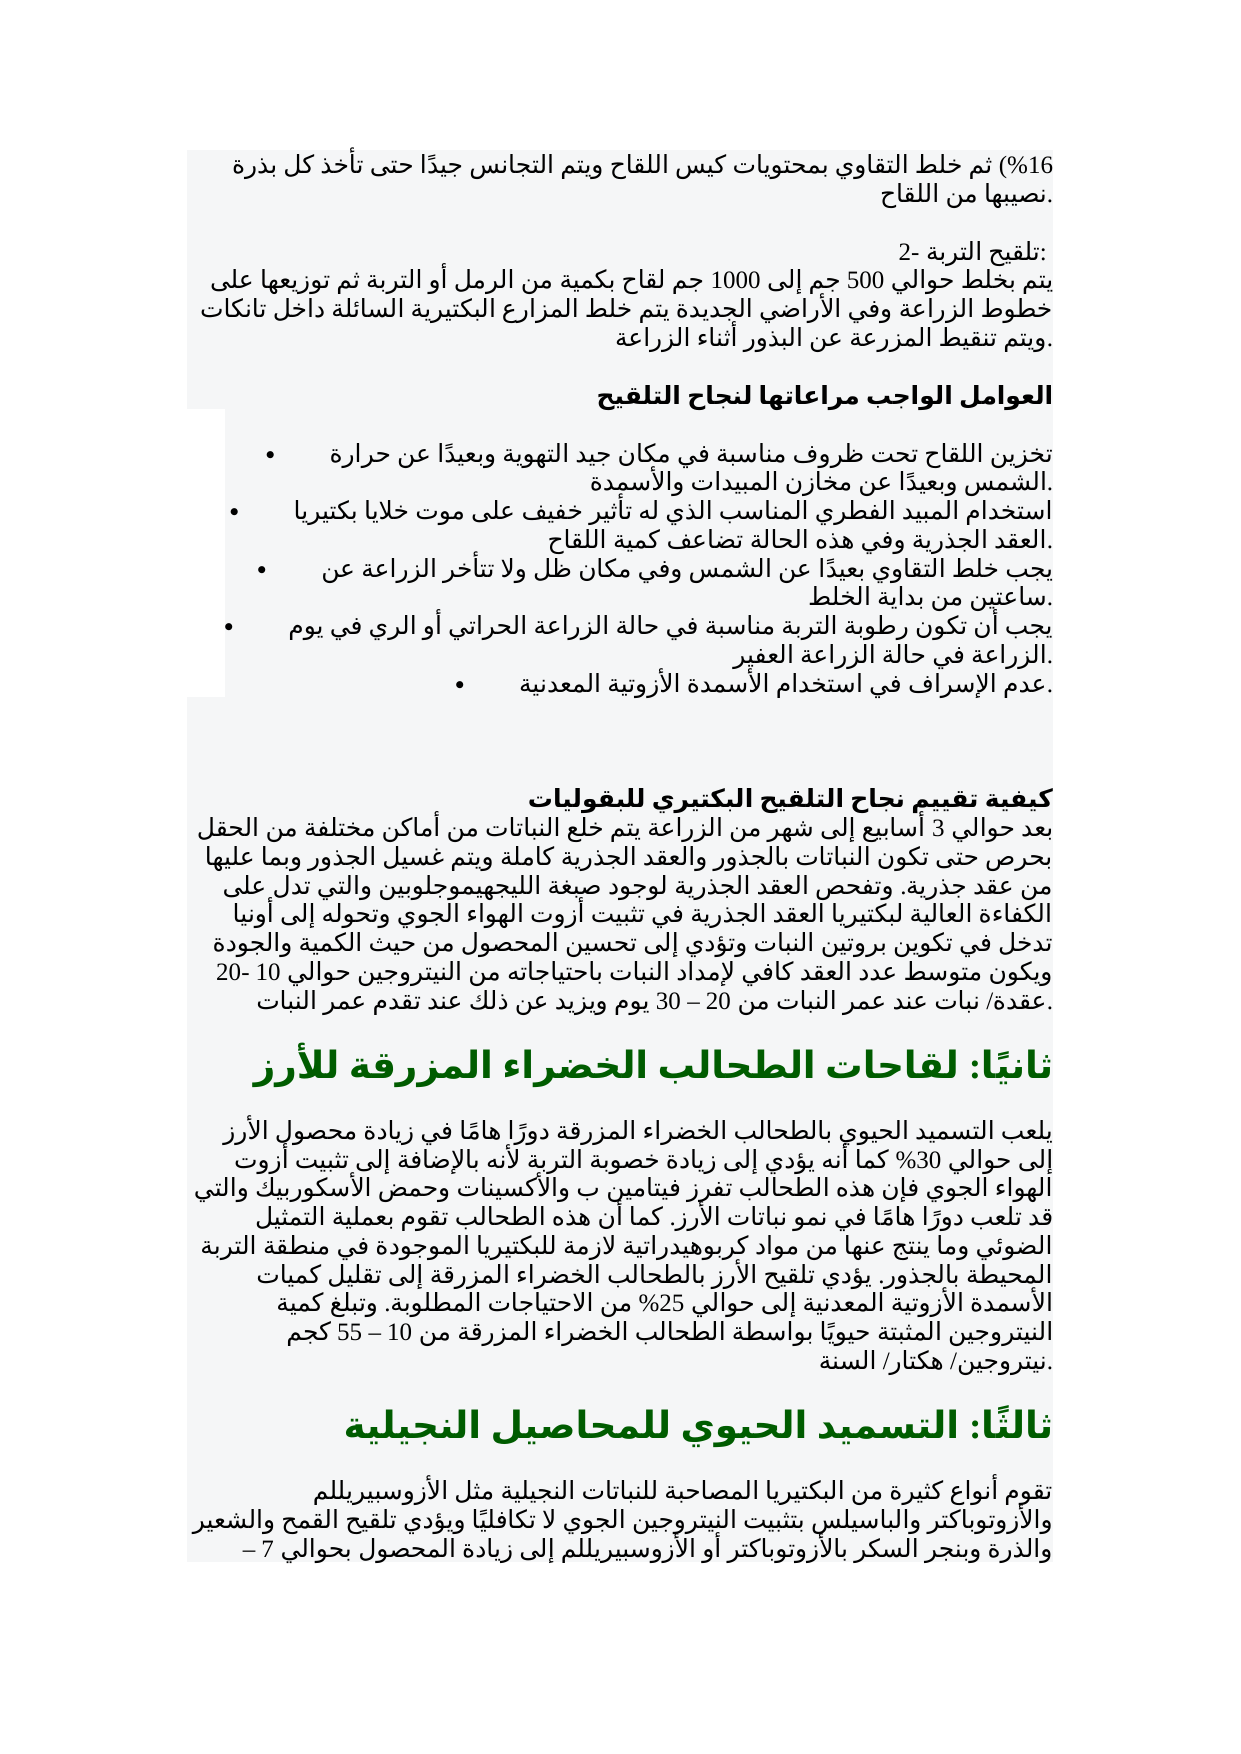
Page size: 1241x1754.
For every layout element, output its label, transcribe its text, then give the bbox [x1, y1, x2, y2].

list يجب أن تكون رطوبة التربة مناسبة في حالة الزراعة الحراتي أو الري في يوم الزراعة في حالة الزراعة العفير. [225, 611, 1053, 669]
text يلعب التسميد الحيوي بالطحالب الخضراء المزرقة دورًا هامًا في زيادة محصول الأرز إلى حوالي 30% كما أنه يؤدي إلى زيادة خصوبة التربة لأنه بالإضافة إلى تثبيت أزوت الهواء الجوي فإن هذه الطحالب تفرز فيتامين ب والأكسينات وحمض الأسكوربيك والتي قد تلعب دورًا هامًا في نمو نباتات الأرز. كما أن هذه الطحالب تقوم بعملية التمثيل الضوئي وما ينتج عنها من مواد كربوهيدراتية لازمة للبكتيريا الموجودة في منطقة التربة المحيطة بالجذور. يؤدي تلقيح الأرز بالطحالب الخضراء المزرقة إلى تقليل كميات الأسمدة الأزوتية المعدنية إلى حوالي 25% من الاحتياجات المطلوبة. وتبلغ كمية النيتروجين المثبتة حيويًا بواسطة الطحالب الخضراء المزرقة من 10 – 55 كجم نيتروجين/ هكتار/ السنة. [187, 1116, 1053, 1375]
text ثانيًا: لقاحات الطحالب الخضراء المزرقة للأرز [187, 1044, 1053, 1087]
list عدم الإسراف في استخدام الأسمدة الأزوتية المعدنية. [225, 669, 1053, 697]
text العوامل الواجب مراعاتها لنجاح التلقيح [187, 381, 1053, 409]
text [187, 1476, 1053, 1562]
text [187, 150, 1053, 207]
text 2- تلقيح التربة: يتم بخلط حوالي 500 جم إلى 1000 جم لقاح بكمية من الرمل أو التربة ثم توزيعها على خطوط الزراعة وفي الأراضي الجديدة يتم خلط المزارع البكتيرية السائلة داخل تانكات ويتم تنقيط المزرعة عن البذور أثناء الزراعة. [187, 237, 1053, 352]
list تخزين اللقاح تحت ظروف مناسبة في مكان جيد التهوية وبعيدًا عن حرارة الشمس وبعيدًا عن مخازن المبيدات والأسمدة. [225, 439, 1053, 496]
text ثالثًا: التسميد الحيوي للمحاصيل النجيلية [187, 1404, 1053, 1447]
text كيفية تقييم نجاح التلقيح البكتيري للبقوليات بعد حوالي 3 أسابيع إلى شهر من الزراعة يتم خلع النباتات من أماكن مختلفة من الحقل بحرص حتى تكون النباتات بالجذور والعقد الجذرية كاملة ويتم غسيل الجذور وبما عليها من عقد جذرية. وتفحص العقد الجذرية لوجود صبغة الليجهيموجلوبين والتي تدل على الكفاءة العالية لبكتيريا العقد الجذرية في تثبيت أزوت الهواء الجوي وتحوله إلى أونيا تدخل في تكوين بروتين النبات وتؤدي إلى تحسين المحصول من حيث الكمية والجودة ويكون متوسط عدد العقد كافي لإمداد النبات باحتياجاته من النيتروجين حوالي 10 -20 عقدة/ نبات عند عمر النبات من 20 – 30 يوم ويزيد عن ذلك عند تقدم عمر النبات. [187, 784, 1053, 1014]
list استخدام المبيد الفطري المناسب الذي له تأثير خفيف على موت خلايا بكتيريا العقد الجذرية وفي هذه الحالة تضاعف كمية اللقاح. [225, 496, 1053, 554]
list يجب خلط التقاوي بعيدًا عن الشمس وفي مكان ظل ولا تتأخر الزراعة عن ساعتين من بداية الخلط. [225, 554, 1053, 611]
